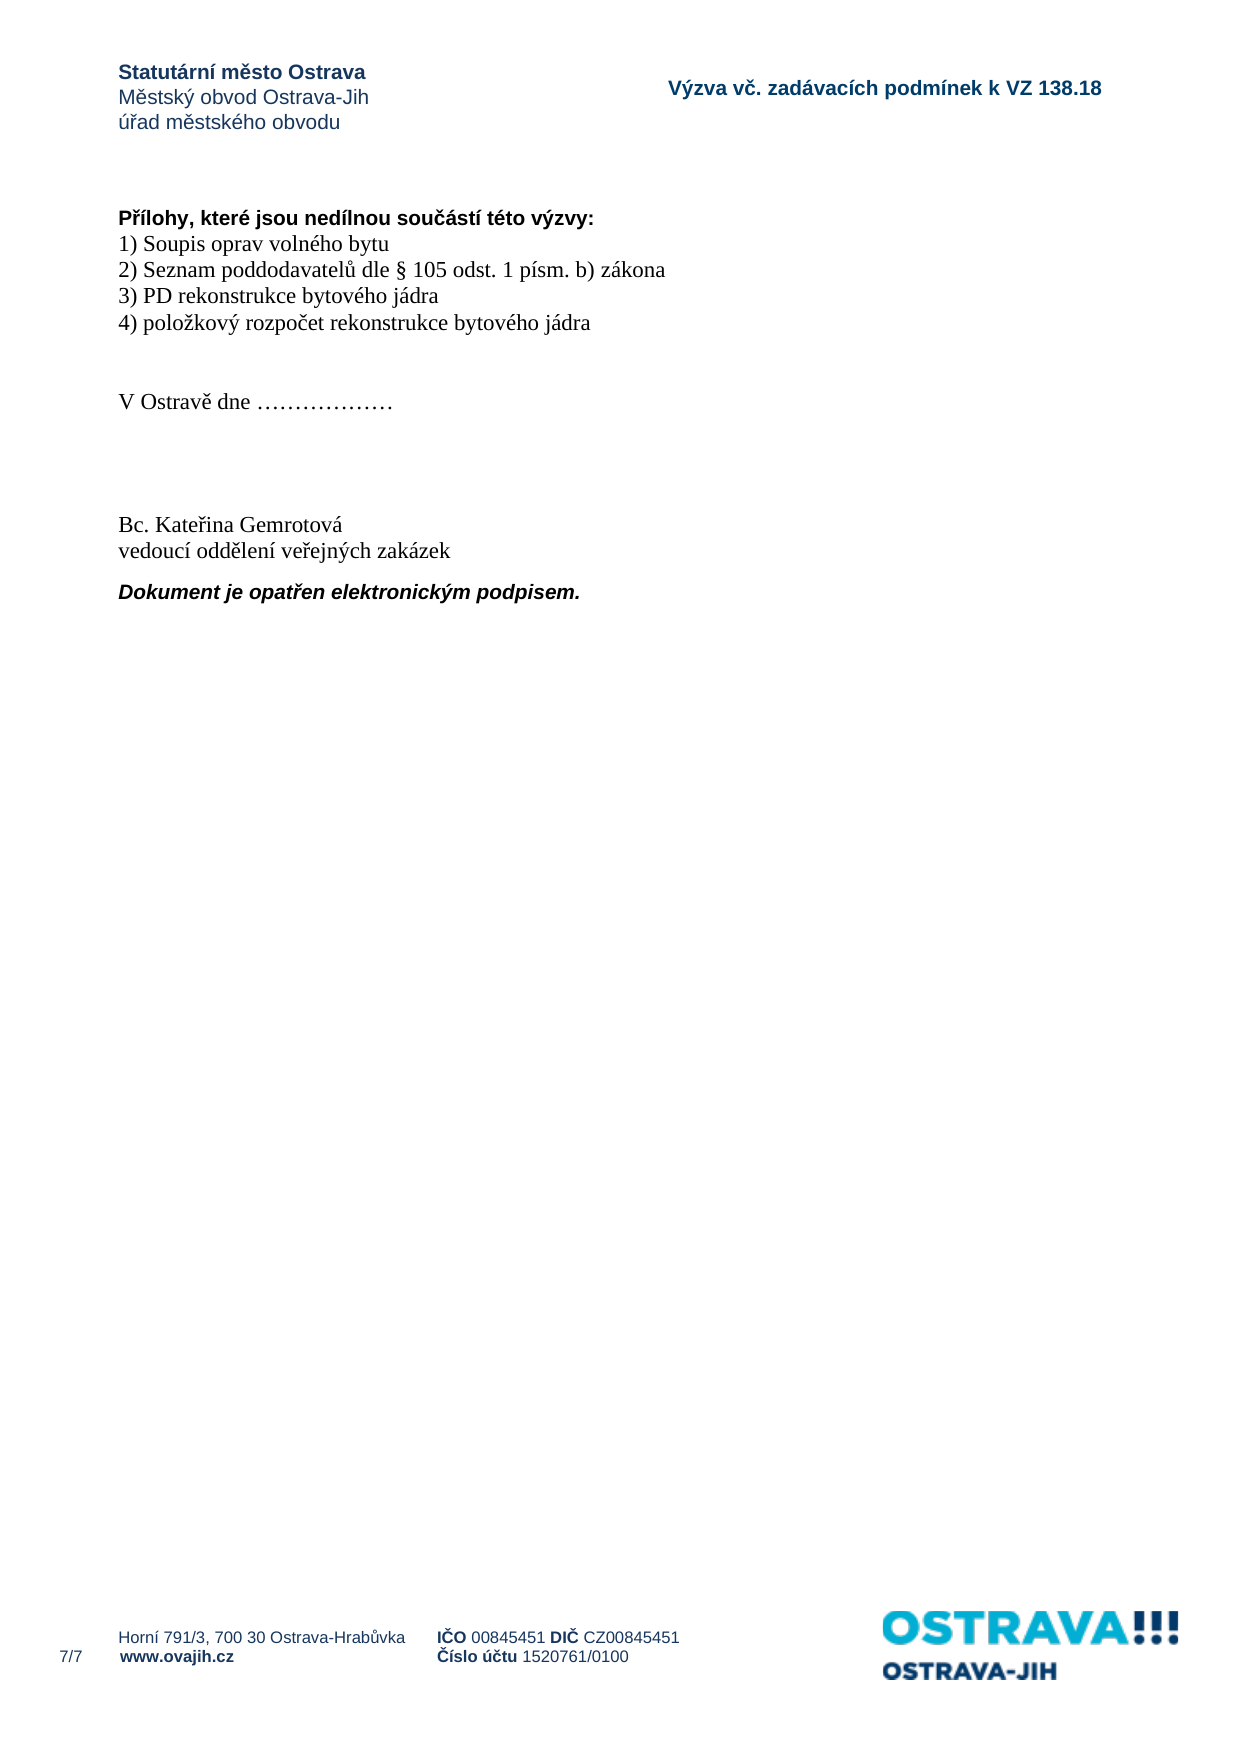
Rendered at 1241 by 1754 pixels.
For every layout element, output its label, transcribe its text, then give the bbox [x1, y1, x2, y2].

text Dokument je opatřen elektronickým podpisem. [118, 580, 1122, 604]
text 4) položkový rozpočet rekonstrukce bytového jádra [118, 309, 1122, 335]
text Přílohy, které jsou nedílnou součástí této výzvy: [118, 206, 1122, 230]
text 1) Soupis oprav volného bytu [118, 230, 1122, 256]
text V Ostravě dne ……………… [118, 388, 1122, 414]
text 2) Seznam poddodavatelů dle § 105 odst. 1 písm. b) zákona [118, 256, 1122, 283]
table_header Bc. Kateřina Gemrotová vedoucí oddělení veřejných zakázek [113, 505, 661, 569]
text 3) PD rekonstrukce bytového jádra [118, 283, 1122, 309]
picture [882, 1611, 1179, 1680]
